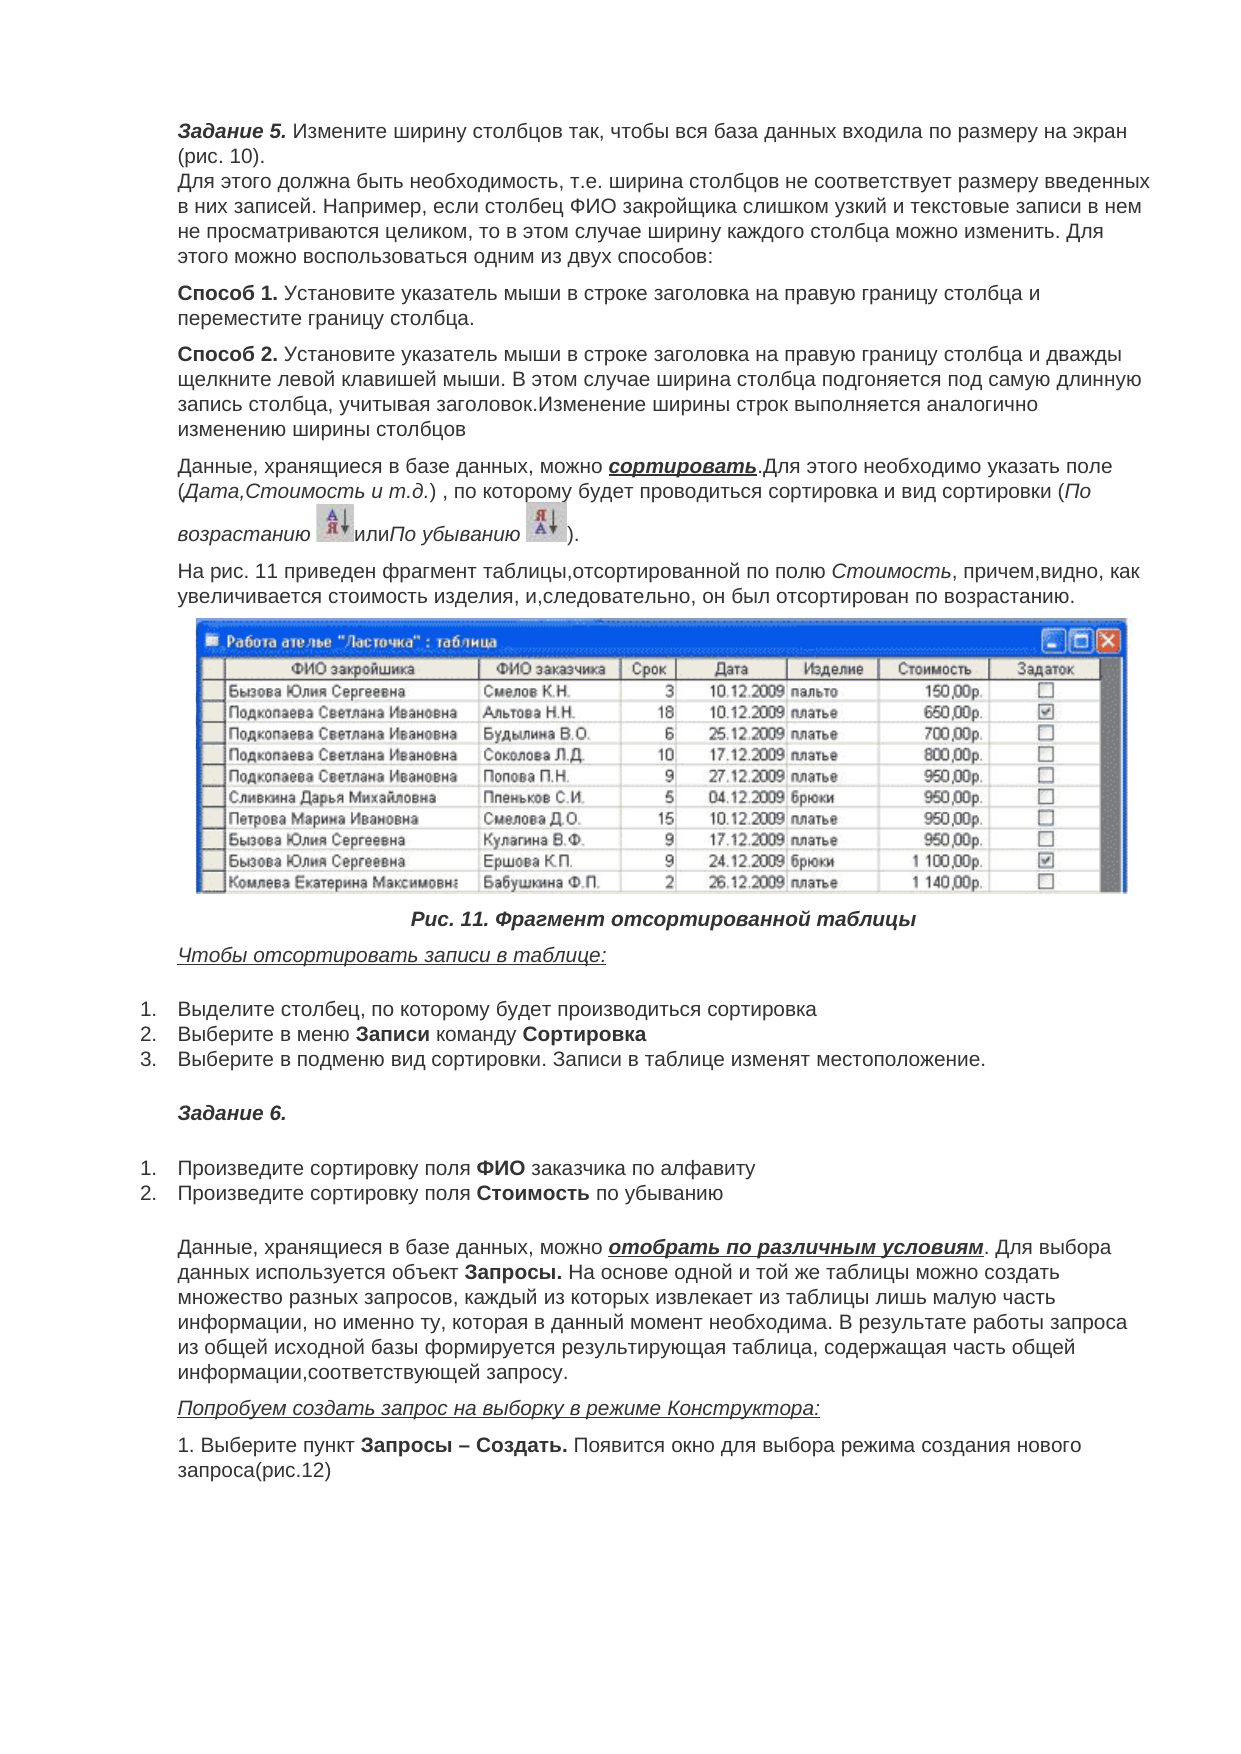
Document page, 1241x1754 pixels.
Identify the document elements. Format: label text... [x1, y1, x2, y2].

picture [526, 502, 567, 542]
list Произведите сортировку поля Стоимость по убыванию [140, 1179, 1152, 1204]
text Задание 5. Измените ширину столбцов так, чтобы вся база данных входила по размеру на экран (рис. 10). Для этого должна быть необходимость, т.е. ширина столбцов не соответствует размеру введенных в них записей. Например, если столбец ФИО закройщика слишком узкий и текстовые записи в нем не просматриваются целиком, то в этом случае ширину каждого столбца можно изменить. Для этого можно воспользоваться одним из двух способов: [177, 118, 1152, 268]
text Данные, хранящиеся в базе данных, можно отобрать по различным условиям. Для выбора данных используется объект Запросы. На основе одной и той же таблицы можно создать множество разных запросов, каждый из которых извлекает из таблицы лишь малую часть информации, но именно ту, которая в данный момент необходима. В результате работы запроса из общей исходной базы формируется результирующая таблица, содержащая часть общей информации,соответствующей запросу. [177, 1233, 1152, 1383]
picture [316, 504, 354, 542]
list Выберите в меню Записи команду Сортировка [140, 1021, 1152, 1046]
list Выберите в подменю вид сортировки. Записи в таблице изменят местоположение. [140, 1046, 1152, 1071]
text 1. Выберите пункт Запросы – Создать. Появится окно для выбора режима создания нового запроса(рис.12) [177, 1431, 1152, 1481]
list Выделите столбец, по которому будет производиться сортировка [140, 996, 1152, 1021]
text Данные, хранящиеся в базе данных, можно сортировать.Для этого необходимо указать поле (Дата,Стоимость и т.д.) , по которому будет проводиться сортировка и вид сортировки (По возрастанию илиПо убыванию ). [177, 452, 1152, 546]
text Задание 6. [177, 1100, 1152, 1125]
list Произведите сортировку поля ФИО заказчика по алфавиту [140, 1154, 1152, 1179]
text На рис. 11 приведен фрагмент таблицы,отсортированной по полю Стоимость, причем,видно, как увеличивается стоимость изделия, и,следовательно, он был отсортирован по возрастанию. [177, 557, 1152, 607]
text Способ 2. Установите указатель мыши в строке заголовка на правую границу столбца и дважды щелкните левой клавишей мыши. В этом случае ширина столбца подгоняется под самую длинную запись столбца, учитывая заголовок.Изменение ширины строк выполняется аналогично изменению ширины столбцов [177, 341, 1152, 441]
text Рис. 11. Фрагмент отсортированной таблицы [177, 905, 1152, 930]
picture [195, 618, 1134, 894]
text Чтобы отсортировать записи в таблице: [177, 942, 1152, 967]
text Способ 1. Установите указатель мыши в строке заголовка на правую границу столбца и переместите границу столбца. [177, 279, 1152, 329]
text Попробуем создать запрос на выборку в режиме Конструктора: [177, 1395, 1152, 1420]
